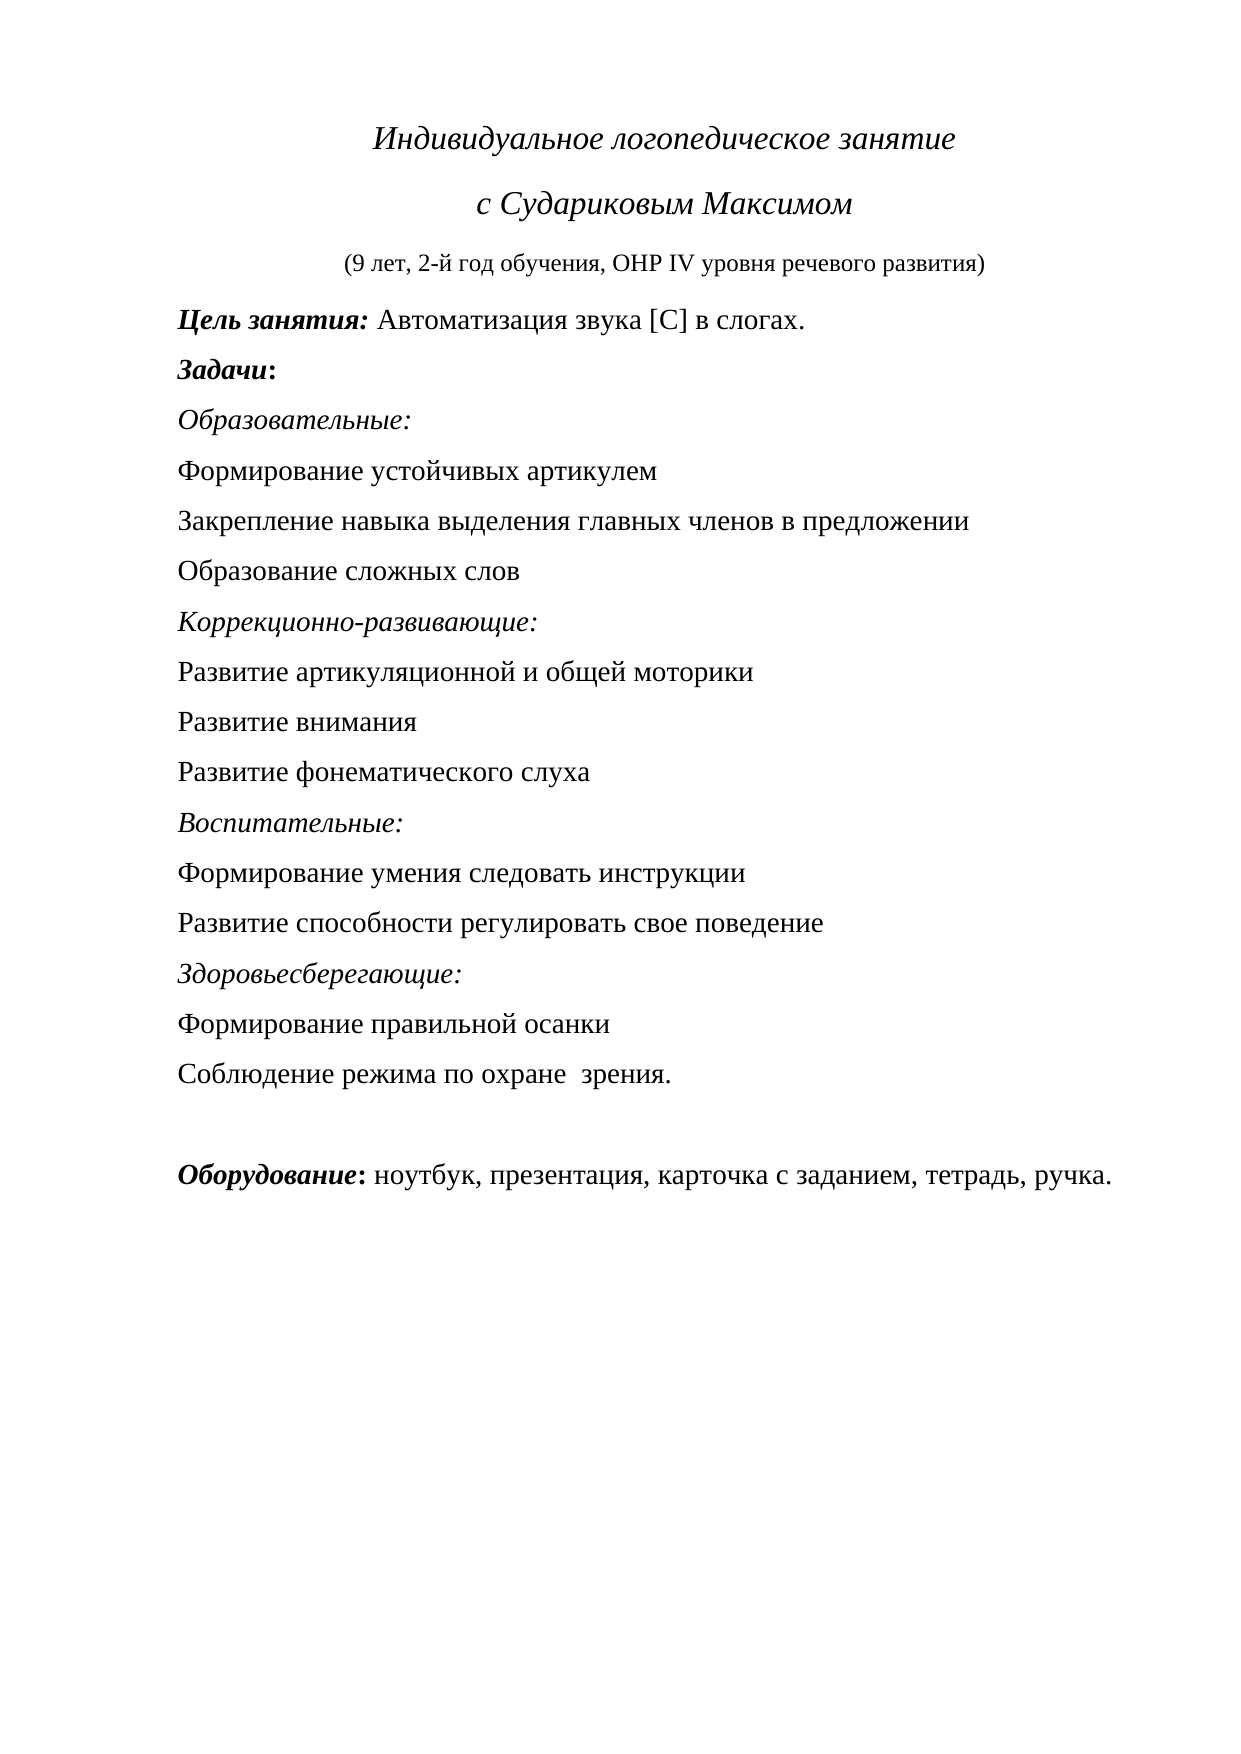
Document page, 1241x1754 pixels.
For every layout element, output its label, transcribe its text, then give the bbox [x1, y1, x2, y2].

text Здоровьесберегающие: [177, 956, 1152, 989]
text Развитие способности регулировать свое поведение [177, 906, 1152, 939]
text Образовательные: [177, 402, 1152, 436]
text Развитие внимания [177, 704, 1152, 738]
text Цель занятия: Автоматизация звука [С] в слогах. [177, 302, 1152, 335]
text Соблюдение режима по охране зрения. [177, 1056, 1152, 1090]
text Коррекционно-развивающие: [177, 604, 1152, 637]
text Образование сложных слов [177, 553, 1152, 587]
text Формирование правильной осанки [177, 1006, 1152, 1040]
text Формирование устойчивых артикулем [177, 453, 1152, 486]
text Развитие фонематического слуха [177, 754, 1152, 788]
text Индивидуальное логопедическое занятие [177, 118, 1152, 156]
text Закрепление навыка выделения главных членов в предложении [177, 503, 1152, 537]
text Воспитательные: [177, 805, 1152, 838]
text Задачи: [177, 352, 1152, 386]
text Оборудование: ноутбук, презентация, карточка с заданием, тетрадь, ручка. [177, 1157, 1152, 1191]
text (9 лет, 2-й год обучения, ОНР IV уровня речевого развития) [177, 248, 1152, 277]
text Формирование умения следовать инструкции [177, 855, 1152, 889]
text с Судариковым Максимом [177, 183, 1152, 221]
text Развитие артикуляционной и общей моторики [177, 654, 1152, 687]
